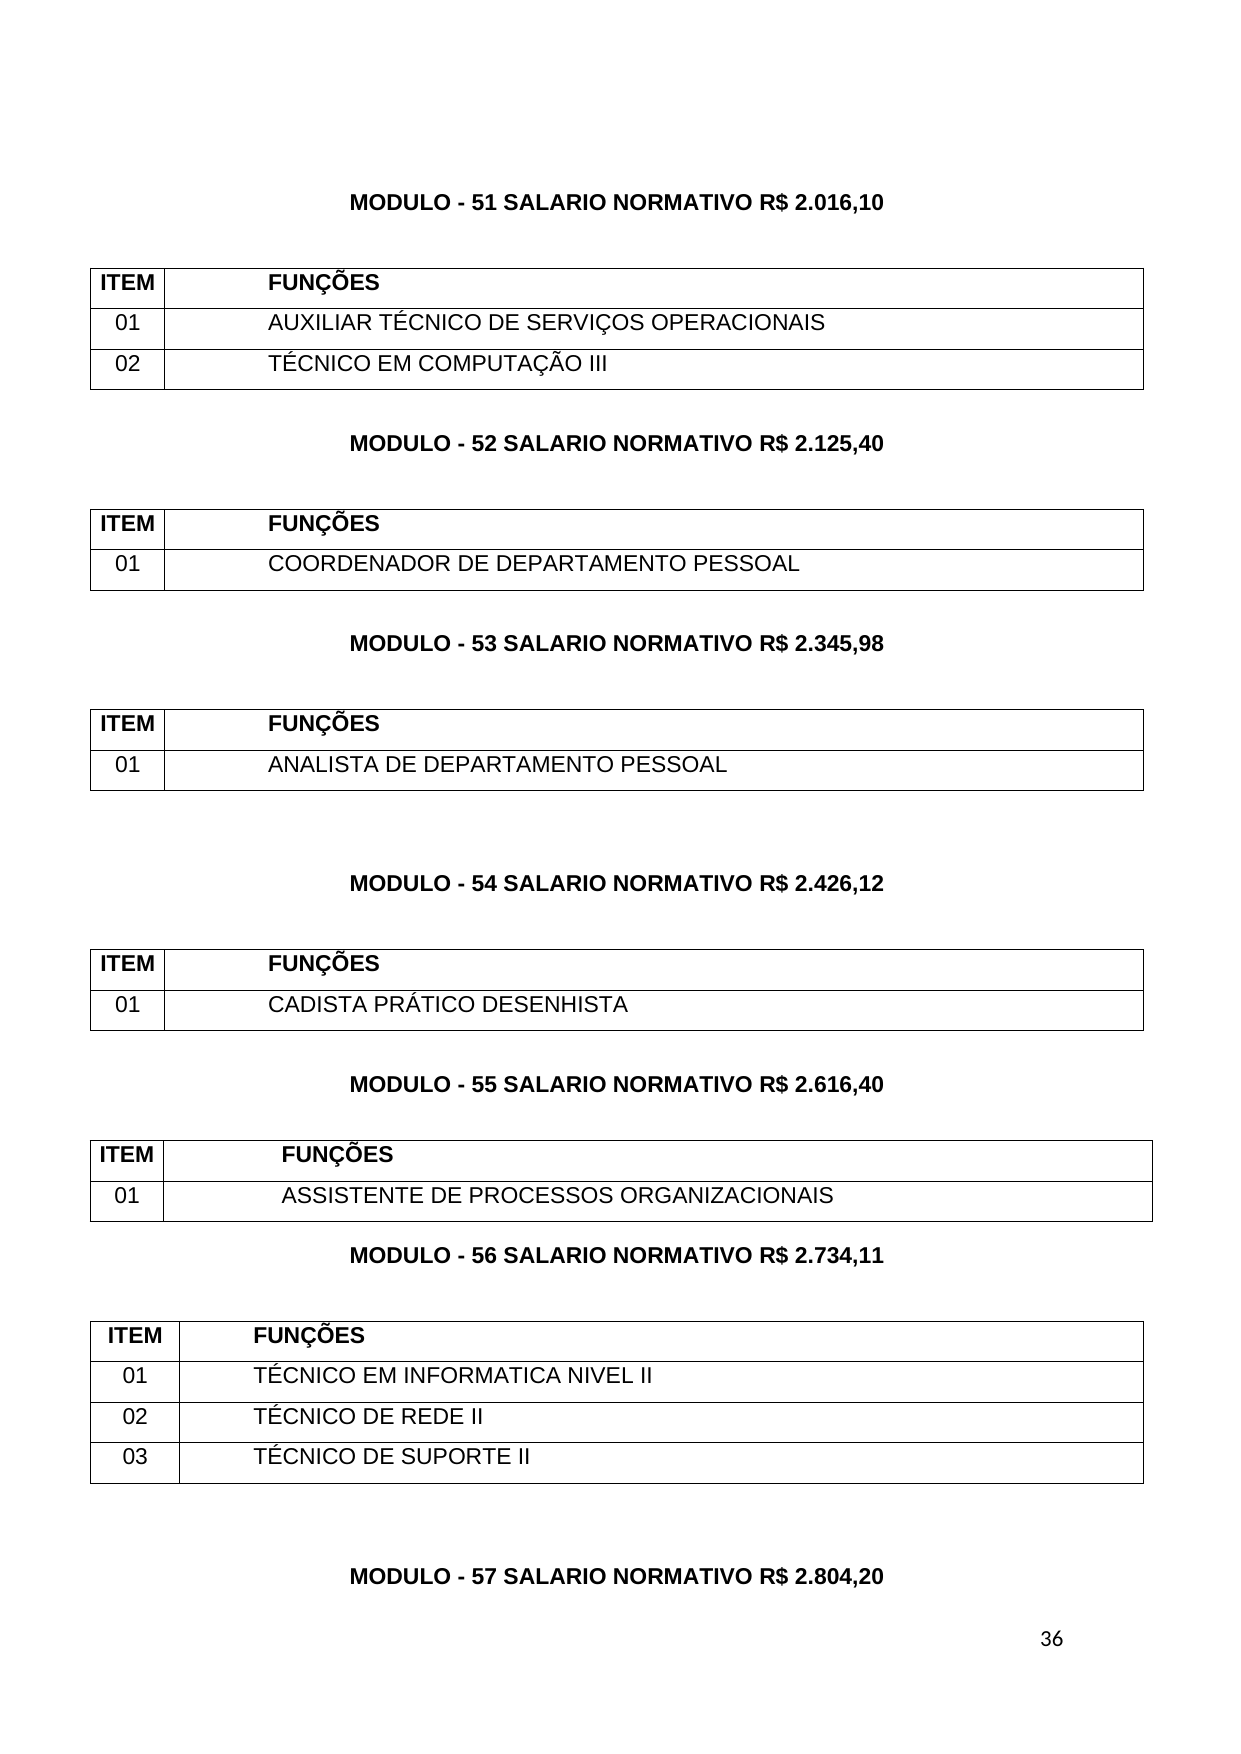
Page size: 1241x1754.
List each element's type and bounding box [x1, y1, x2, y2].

table_header [91, 1141, 163, 1181]
table_header [89, 1222, 1152, 1604]
table_header [89, 148, 1152, 1140]
table_header [91, 1182, 163, 1221]
table_header [164, 1141, 1152, 1181]
table_header [164, 1182, 1152, 1221]
